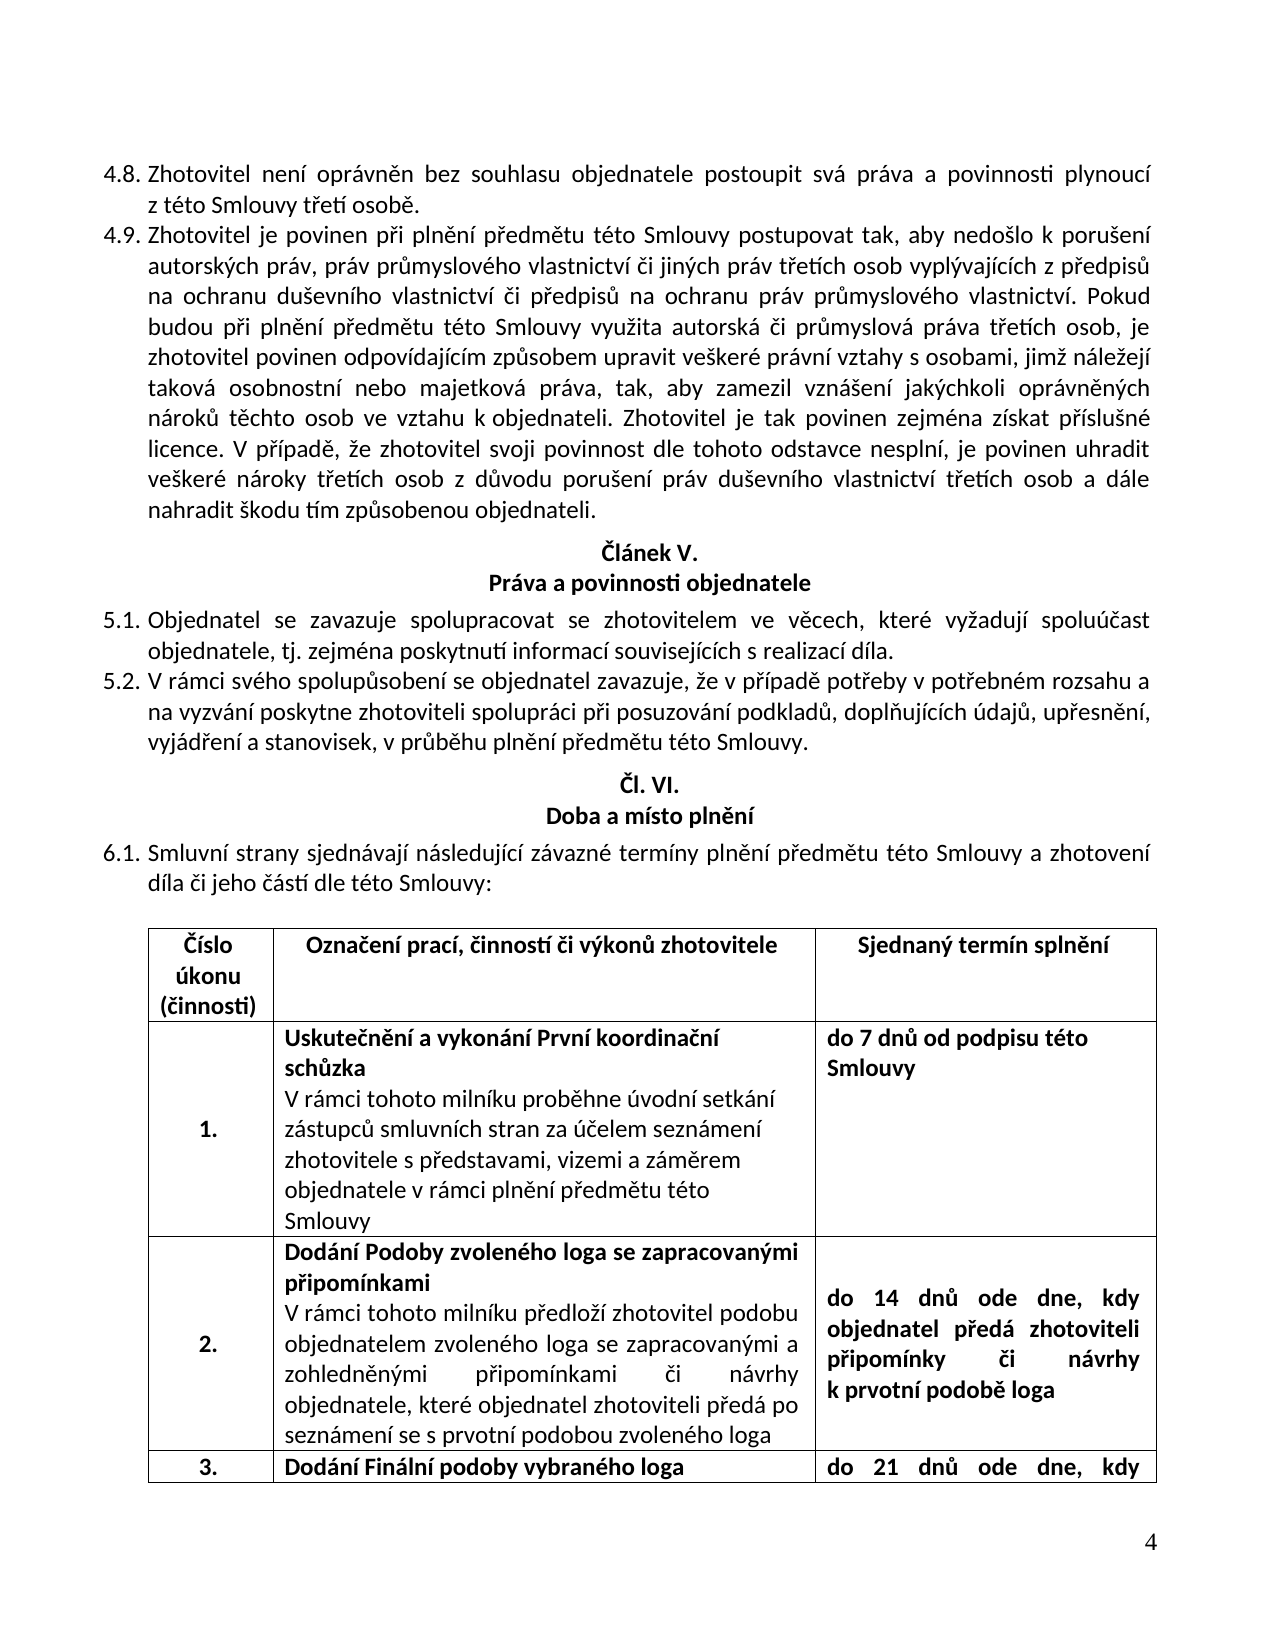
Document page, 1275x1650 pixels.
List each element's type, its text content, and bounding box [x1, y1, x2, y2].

table_cell Dodání Podoby zvoleného loga se zapracovanými připomínkami V rámci tohoto milníku předloží zhotovitel podobu objednatelem zvoleného loga se zapracovanými a zohledněnými připomínkami či návrhy objednatele, které objednatel zhotoviteli předá po seznámení se s prvotní podobou zvoleného loga [274, 1237, 815, 1450]
table_cell 2. [149, 1237, 273, 1450]
table_cell do 14 dnů ode dne, kdy objednatel předá zhotoviteli připomínky či návrhy k prvotní podobě loga [816, 1237, 1156, 1450]
list Doba a místo plnění [148, 800, 1152, 830]
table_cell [274, 1451, 815, 1482]
list Smluvní strany sjednávají následující závazné termíny plnění předmětu této Smlouvy a zhotovení díla či jeho částí dle této Smlouvy: [103, 837, 1152, 898]
list Zhotovitel je povinen při plnění předmětu této Smlouvy postupovat tak, aby nedošlo k porušení autorských práv, práv průmyslového vlastnictví či jiných práv třetích osob vyplývajících z předpisů na ochranu duševního vlastnictví či předpisů na ochranu práv průmyslového vlastnictví. Pokud budou při plnění předmětu této Smlouvy využita autorská či průmyslová práva třetích osob, je zhotovitel povinen odpovídajícím způsobem upravit veškeré právní vztahy s osobami, jimž náležejí taková osobnostní nebo majetková práva, tak, aby zamezil vznášení jakýchkoli oprávněných nároků těchto osob ve vztahu k objednateli. Zhotovitel je tak povinen zejména získat příslušné licence. V případě, že zhotovitel svoji povinnost dle tohoto odstavce nesplní, je povinen uhradit veškeré nároky třetích osob z důvodu porušení práv duševního vlastnictví třetích osob a dále nahradit škodu tím způsobenou objednateli. [103, 219, 1152, 524]
table_cell 3. [149, 1451, 273, 1482]
table_cell Uskutečnění a vykonání První koordinační schůzka V rámci tohoto milníku proběhne úvodní setkání zástupců smluvních stran za účelem seznámení zhotovitele s představami, vizemi a záměrem objednatele v rámci plnění předmětu této Smlouvy [274, 1022, 815, 1236]
list Zhotovitel není oprávněn bez souhlasu objednatele postoupit svá práva a povinnosti plynoucí z této Smlouvy třetí osobě. [103, 158, 1152, 219]
table_header Číslo úkonu (činnosti) [149, 929, 273, 1021]
list V rámci svého spolupůsobení se objednatel zavazuje, že v případě potřeby v potřebném rozsahu a na vyzvání poskytne zhotoviteli spolupráci při posuzování podkladů, doplňujících údajů, upřesnění, vyjádření a stanovisek, v průběhu plnění předmětu této Smlouvy. [103, 665, 1152, 757]
list Objednatel se zavazuje spolupracovat se zhotovitelem ve věcech, které vyžadují spoluúčast objednatele, tj. zejména poskytnutí informací souvisejících s realizací díla. [103, 604, 1152, 665]
table_header Sjednaný termín splnění [816, 929, 1156, 1021]
table_cell do 7 dnů od podpisu této Smlouvy [816, 1022, 1156, 1236]
table_cell 1. [149, 1022, 273, 1236]
text Článek V. [148, 537, 1152, 567]
list Práva a povinnosti objednatele [148, 567, 1152, 598]
table_header Označení prací, činností či výkonů zhotovitele [274, 929, 815, 1021]
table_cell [816, 1451, 1156, 1482]
list Čl. VI. [148, 769, 1152, 800]
